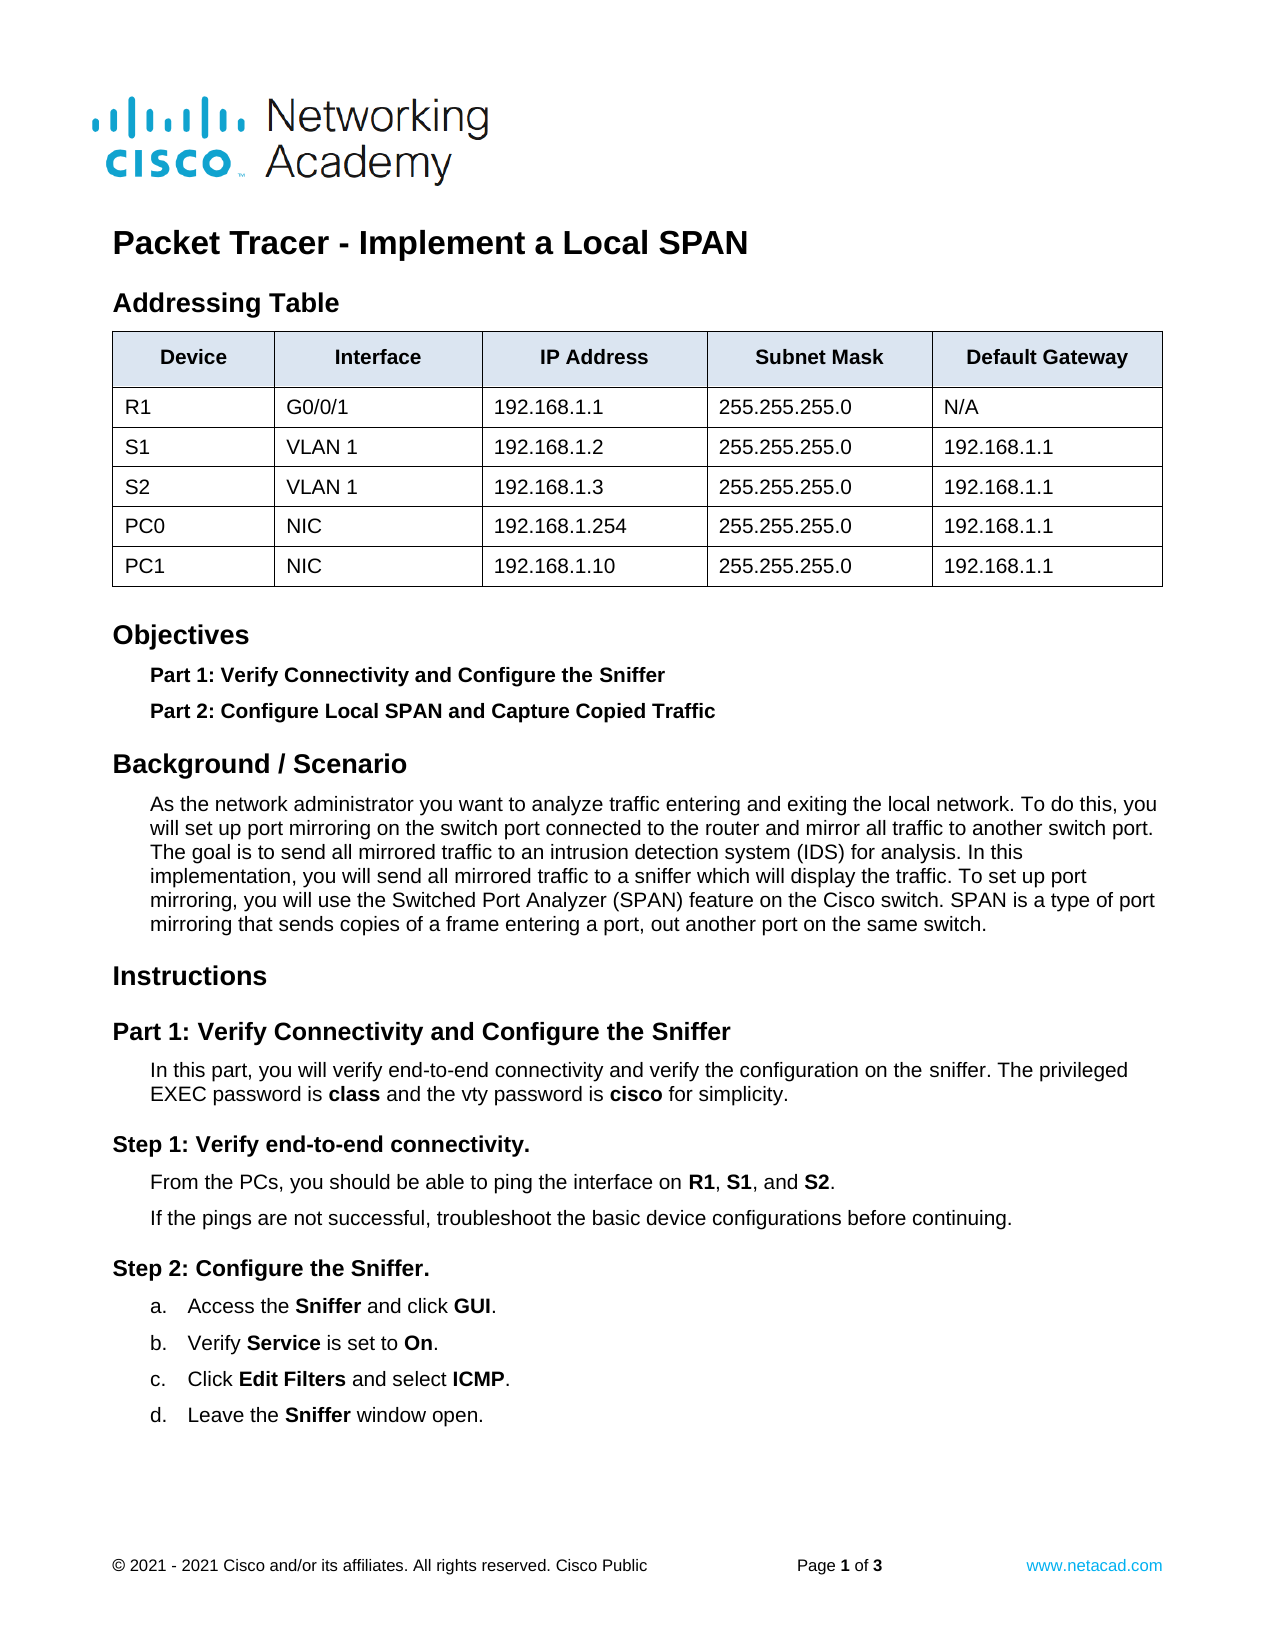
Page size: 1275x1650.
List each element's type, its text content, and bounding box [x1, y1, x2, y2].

table_cell 255.255.255.0 [708, 547, 932, 586]
table_header Device [113, 332, 274, 386]
table_cell 255.255.255.0 [708, 388, 932, 426]
table_cell N/A [933, 388, 1162, 426]
table_cell 192.168.1.254 [483, 507, 707, 546]
table_cell PC1 [113, 547, 274, 586]
subtitle Objectives [112, 619, 1162, 650]
table_cell VLAN 1 [275, 467, 482, 506]
text Leave the Sniffer window open. [150, 1403, 1162, 1427]
text Click Edit Filters and select ICMP. [150, 1367, 1162, 1391]
text Part 2: Configure Local SPAN and Capture Copied Traffic [150, 699, 1162, 723]
subtitle Instructions [112, 960, 1162, 992]
text Access the Sniffer and click GUI. [150, 1294, 1162, 1318]
table_header Subnet Mask [708, 332, 932, 386]
table_cell 255.255.255.0 [708, 507, 932, 546]
table_header Interface [275, 332, 482, 386]
table_cell 255.255.255.0 [708, 428, 932, 466]
picture [82, 81, 507, 214]
table_cell G0/0/1 [275, 388, 482, 426]
text If the pings are not successful, troubleshoot the basic device configurations before continuing. [150, 1206, 1162, 1230]
table_cell NIC [275, 507, 482, 546]
subtitle Background / Scenario [112, 748, 1162, 779]
table_cell NIC [275, 547, 482, 586]
subtitle Configure the Sniffer. [112, 1255, 1162, 1281]
table_cell 192.168.1.10 [483, 547, 707, 586]
table_cell 192.168.1.1 [933, 507, 1162, 546]
table_cell R1 [113, 388, 274, 426]
subtitle Verify Connectivity and Configure the Sniffer [112, 1017, 1162, 1045]
subtitle Addressing Table [112, 287, 1162, 318]
table_cell 192.168.1.3 [483, 467, 707, 506]
table_cell PC0 [113, 507, 274, 546]
text From the PCs, you should be able to ping the interface on R1, S1, and S2. [150, 1169, 1162, 1193]
table_cell 192.168.1.1 [483, 388, 707, 426]
table_header Default Gateway [933, 332, 1162, 386]
text Part 1: Verify Connectivity and Configure the Sniffer [150, 662, 1162, 686]
table_cell 192.168.1.1 [933, 428, 1162, 466]
text In this part, you will verify end-to-end connectivity and verify the configuration on the sniffer. The privileged EXEC password is class and the vty password is cisco for simplicity. [150, 1058, 1162, 1106]
table_cell 255.255.255.0 [708, 467, 932, 506]
table_cell S2 [113, 467, 274, 506]
table_cell S1 [113, 428, 274, 466]
table_cell 192.168.1.2 [483, 428, 707, 466]
subtitle Verify end-to-end connectivity. [112, 1131, 1162, 1157]
table_cell VLAN 1 [275, 428, 482, 466]
table_cell 192.168.1.1 [933, 467, 1162, 506]
table_header IP Address [483, 332, 707, 386]
text As the network administrator you want to analyze traffic entering and exiting the local network. To do this, you will set up port mirroring on the switch port connected to the router and mirror all traffic to another switch port. The goal is to send all mirrored traffic to an intrusion detection system (IDS) for analysis. In this implementation, you will send all mirrored traffic to a sniffer which will display the traffic. To set up port mirroring, you will use the Switched Port Analyzer (SPAN) feature on the Cisco switch. SPAN is a type of port mirroring that sends copies of a frame entering a port, out another port on the same switch. [150, 792, 1162, 935]
table_cell 192.168.1.1 [933, 547, 1162, 586]
text Verify Service is set to On. [150, 1330, 1162, 1354]
